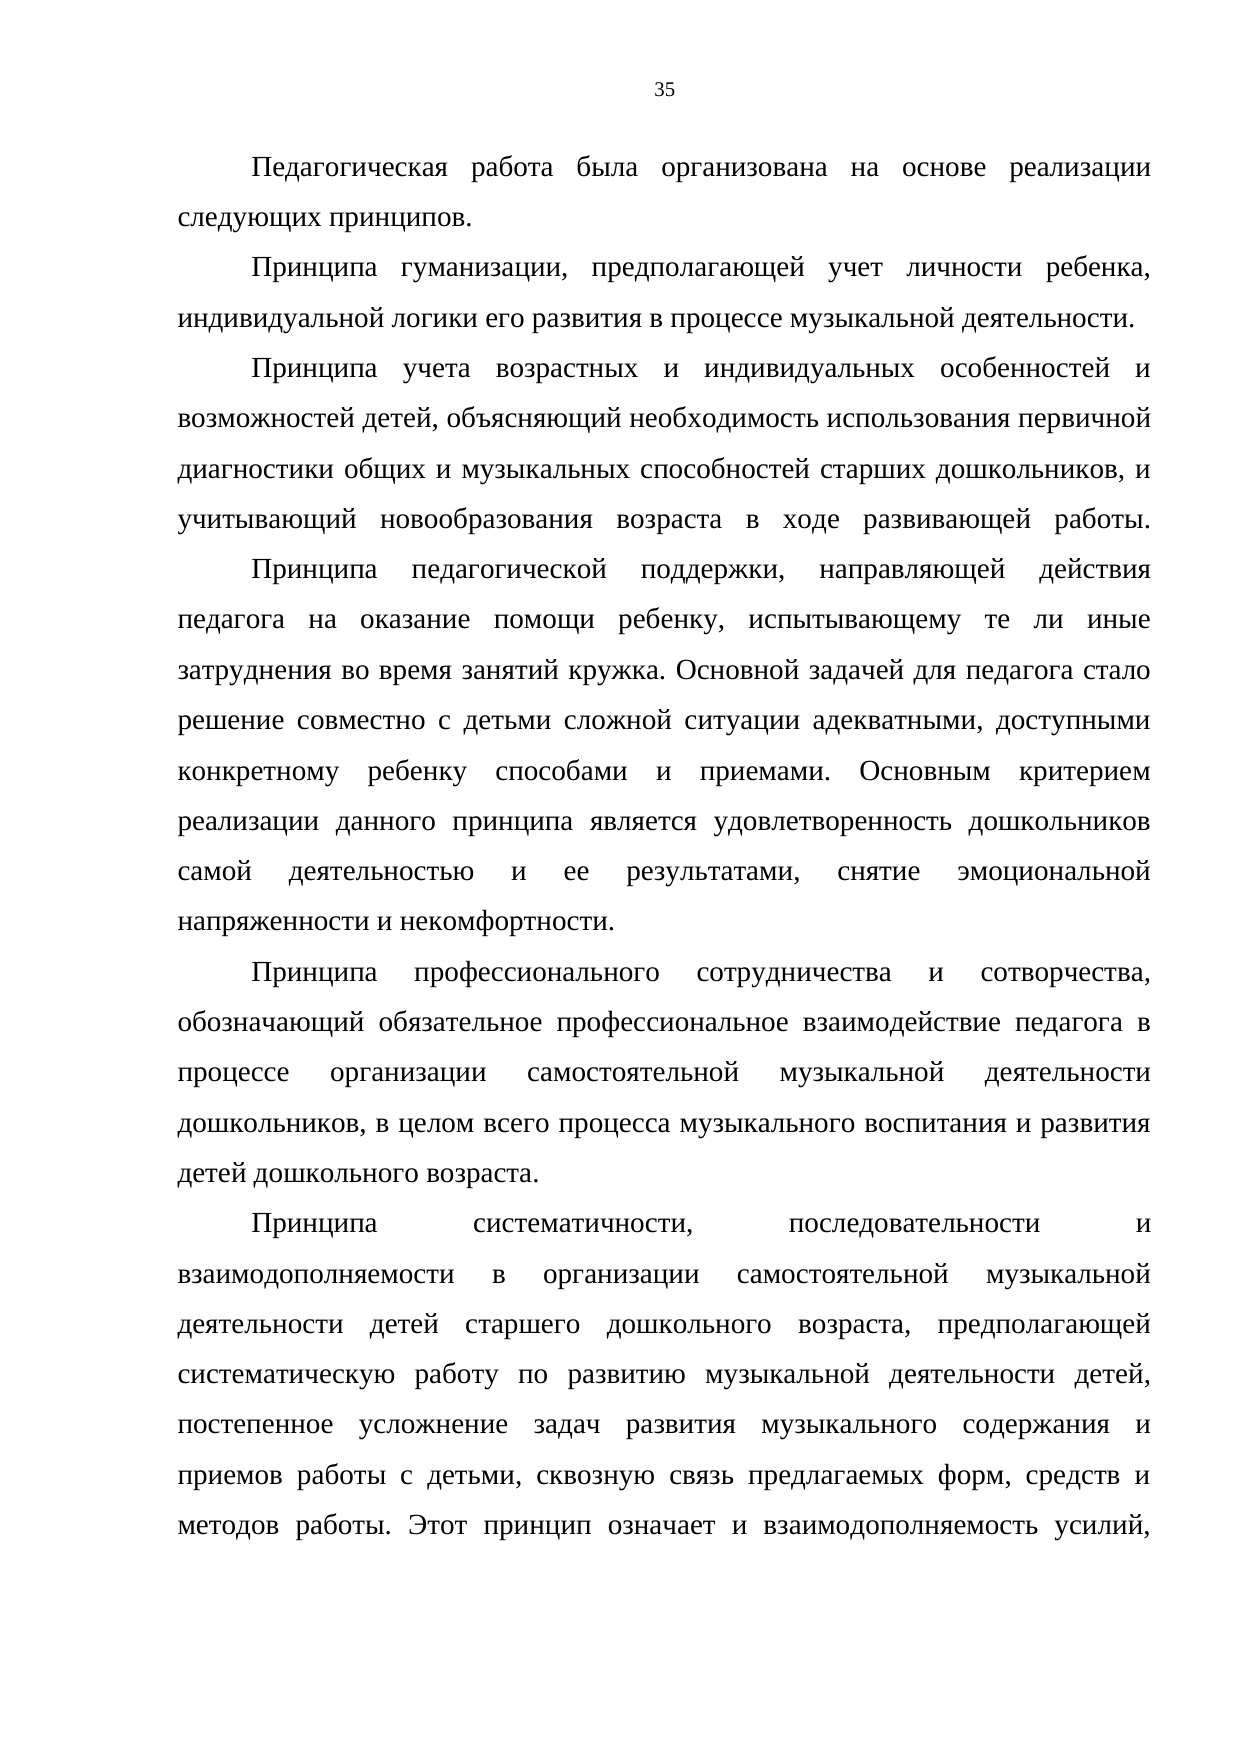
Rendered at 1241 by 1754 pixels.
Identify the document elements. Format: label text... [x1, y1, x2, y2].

text Педагогическая работа была организована на основе реализации следующих принципов. [177, 149, 1152, 233]
text Принципа учета возрастных и индивидуальных особенностей и возможностей детей, объясняющий необходимость использования первичной диагностики общих и музыкальных способностей старших дошкольников, и учитывающий новообразования возраста в ходе развивающей работы. Принципа педагогической поддержки, направляющей действия педагога на оказание помощи ребенку, испытывающему те ли иные затруднения во время занятий кружка. Основной задачей для педагога стало решение совместно с детьми сложной ситуации адекватными, доступными конкретному ребенку способами и приемами. Основным критерием реализации данного принципа является удовлетворенность дошкольников самой деятельностью и ее результатами, снятие эмоциональной напряженности и некомфортности. [177, 350, 1152, 937]
text Принципа профессионального сотрудничества и сотворчества, обозначающий обязательное профессиональное взаимодействие педагога в процессе организации самостоятельной музыкальной деятельности дошкольников, в целом всего процесса музыкального воспитания и развития детей дошкольного возраста. [177, 954, 1152, 1189]
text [177, 1205, 1152, 1541]
text Принципа гуманизации, предполагающей учет личности ребенка, индивидуальной логики его развития в процессе музыкальной деятельности. [177, 249, 1152, 333]
